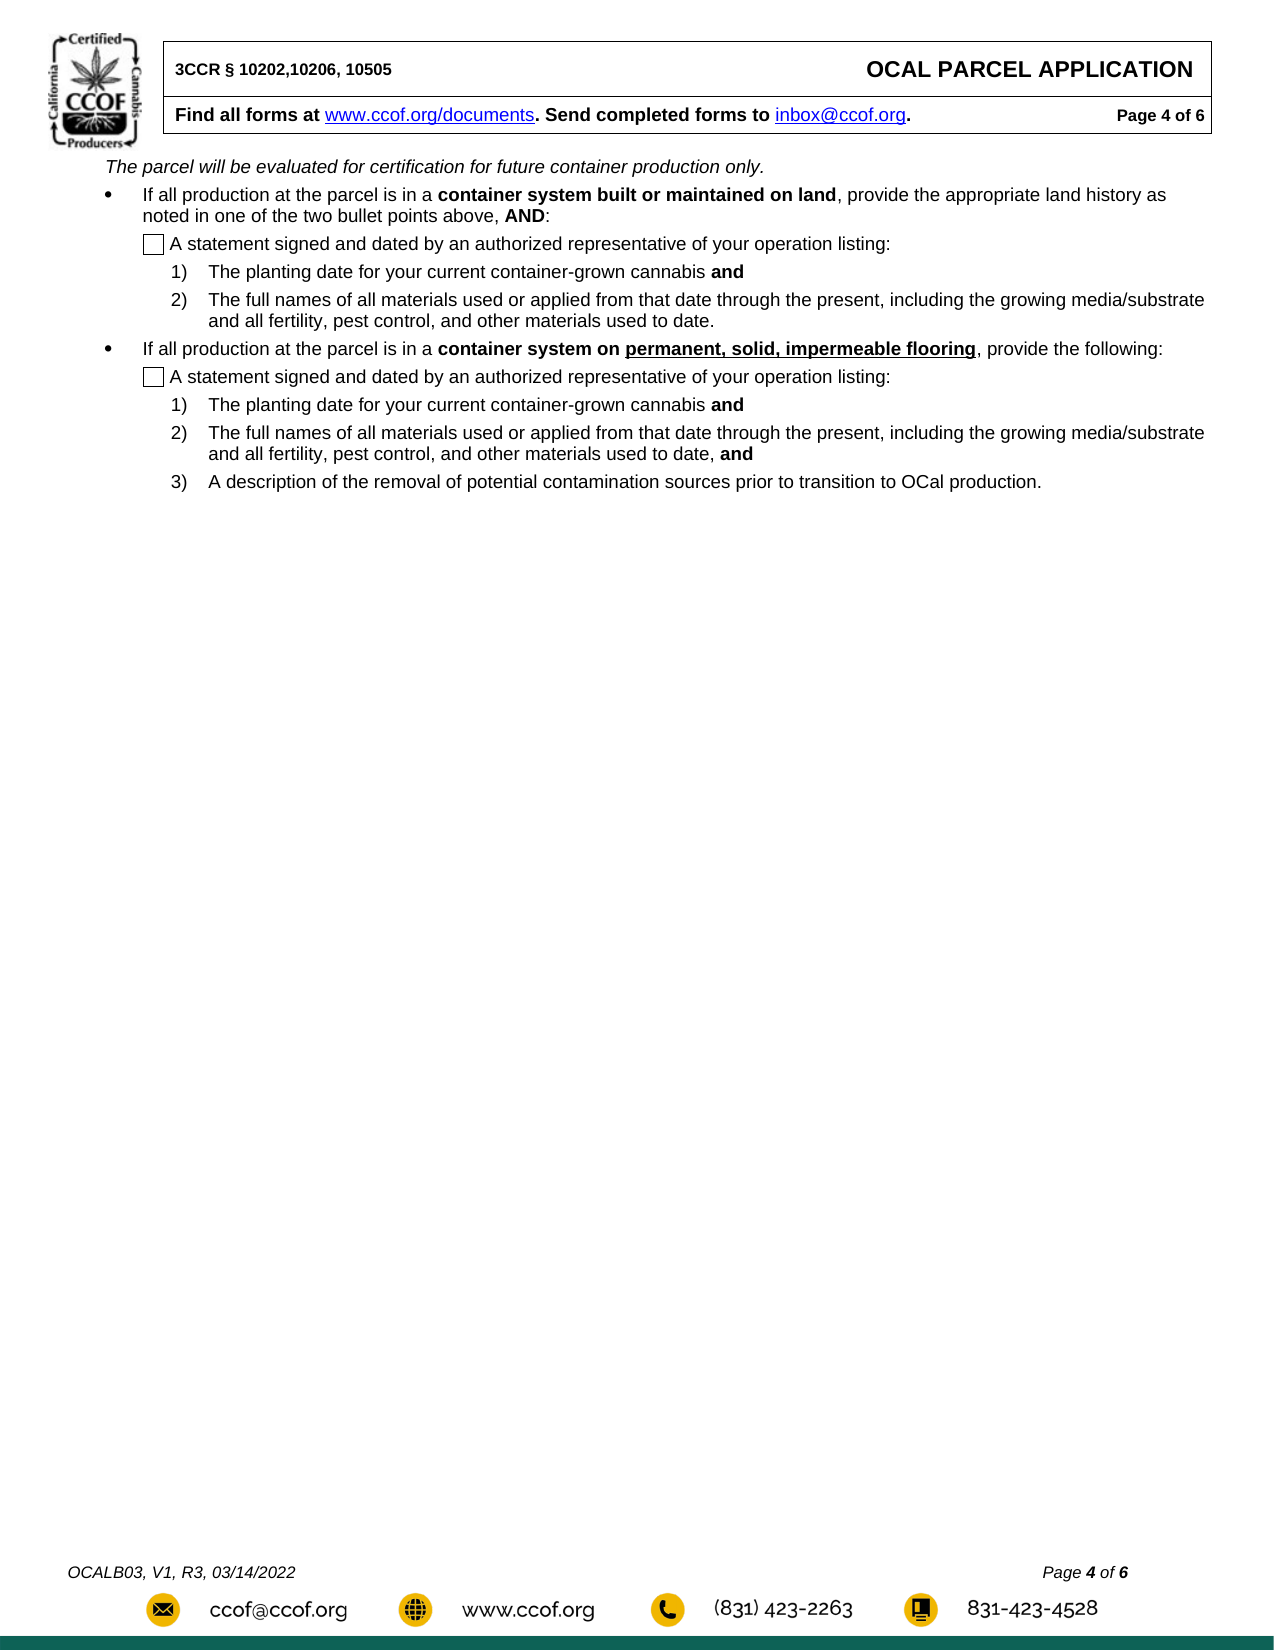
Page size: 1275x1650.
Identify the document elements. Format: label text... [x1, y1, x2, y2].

list The parcel will be evaluated for certification for future container production only. [105, 156, 1213, 177]
list The planting date for your current container-grown cannabis and [171, 394, 1213, 415]
list If all production at the parcel is in a container system built or maintained on land, provide the appropriate land history as noted in one of the two bullet points above, AND: [105, 184, 1213, 227]
picture [0, 1576, 1274, 1650]
picture [48, 33, 142, 151]
list A statement signed and dated by an authorized representative of your operation listing: [142, 366, 1213, 388]
list The planting date for your current container-grown cannabis and [171, 261, 1213, 282]
list A description of the removal of potential contamination sources prior to transition to OCal production. [171, 471, 1213, 493]
list If all production at the parcel is in a container system on permanent, solid, impermeable flooring, provide the following: [105, 338, 1213, 360]
list A statement signed and dated by an authorized representative of your operation listing: [142, 233, 1213, 255]
list The full names of all materials used or applied from that date through the present, including the growing media/substrate and all fertility, pest control, and other materials used to date. [171, 289, 1213, 332]
list The full names of all materials used or applied from that date through the present, including the growing media/substrate and all fertility, pest control, and other materials used to date, and [171, 422, 1213, 465]
